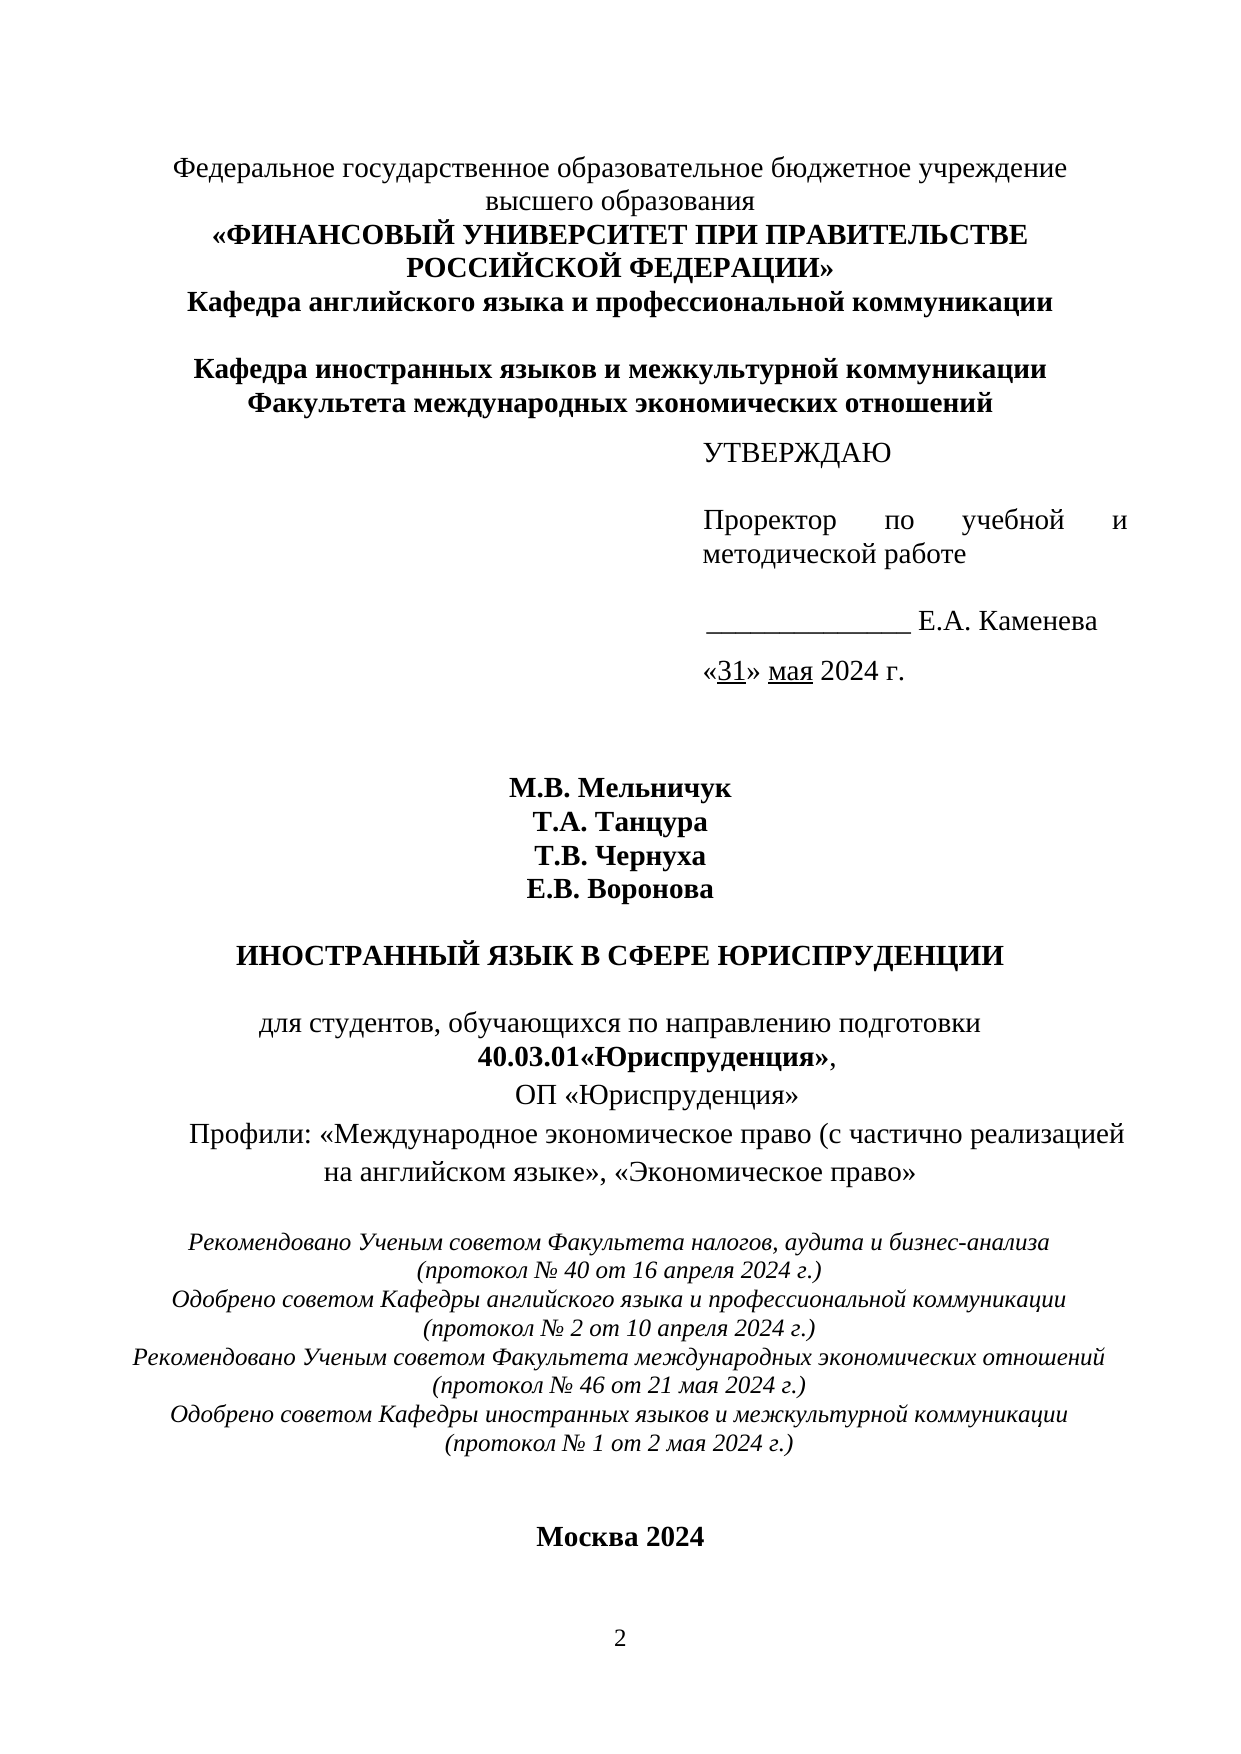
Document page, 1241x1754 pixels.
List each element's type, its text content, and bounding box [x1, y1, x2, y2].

text Российской Федерации» [112, 251, 1128, 284]
text (протокол № 2 от 10 апреля 2024 г.) [112, 1313, 1128, 1342]
text Федеральное государственное образовательное бюджетное учреждение [112, 150, 1128, 183]
text М.В. Мельничук [112, 771, 1128, 804]
text Кафедра английского языка и профессиональной коммуникации [112, 284, 1128, 318]
text Е.В. Воронова [112, 871, 1128, 905]
text «Финансовый университет при Правительстве [112, 217, 1128, 251]
text Проректор по учебной и методической работе [702, 502, 1128, 569]
text Москвa 2024 [112, 1519, 1128, 1552]
text Одобрено советом Кафедры иностранных языков и межкультурной коммуникации [112, 1399, 1128, 1428]
text «31» мая 2024 г. [186, 653, 1098, 687]
text ОП «Юриспруденция» [112, 1077, 1128, 1111]
text Одобрено советом Кафедры английского языка и профессиональной коммуникации [112, 1284, 1128, 1313]
text УТВЕРЖДАЮ [112, 435, 1128, 469]
text Т.В. Чернуха [112, 838, 1128, 871]
text Факультета международных экономических отношений [112, 385, 1128, 418]
text ______________ Е.А. Каменева [186, 603, 1098, 636]
text ИНОСТРАННЫЙ ЯЗЫК В СФЕРЕ ЮРИСПРУДЕНЦИИ [112, 938, 1128, 972]
text высшего образования [112, 183, 1128, 217]
text Т.А. Танцура [112, 804, 1128, 838]
text Рекомендовано Ученым советом Факультета международных экономических отношений [112, 1342, 1128, 1370]
text 40.03.01«Юриспруденция», [112, 1039, 1128, 1072]
text Кафедра иностранных языков и межкультурной коммуникации [112, 351, 1128, 385]
text (протокол № 40 от 16 апреля 2024 г.) [112, 1255, 1128, 1284]
text для студентов, обучающихся по направлению подготовки [112, 1005, 1128, 1039]
text Профили: «Международное экономическое право (с частично реализацией на английском языке», «Экономическое право» [112, 1116, 1128, 1188]
text Рекомендовано Ученым советом Факультета налогов, аудита и бизнес-анализа [112, 1227, 1128, 1255]
text (протокол № 46 от 21 мая 2024 г.) [112, 1370, 1128, 1399]
text (протокол № 1 от 2 мая 2024 г.) [112, 1428, 1128, 1457]
